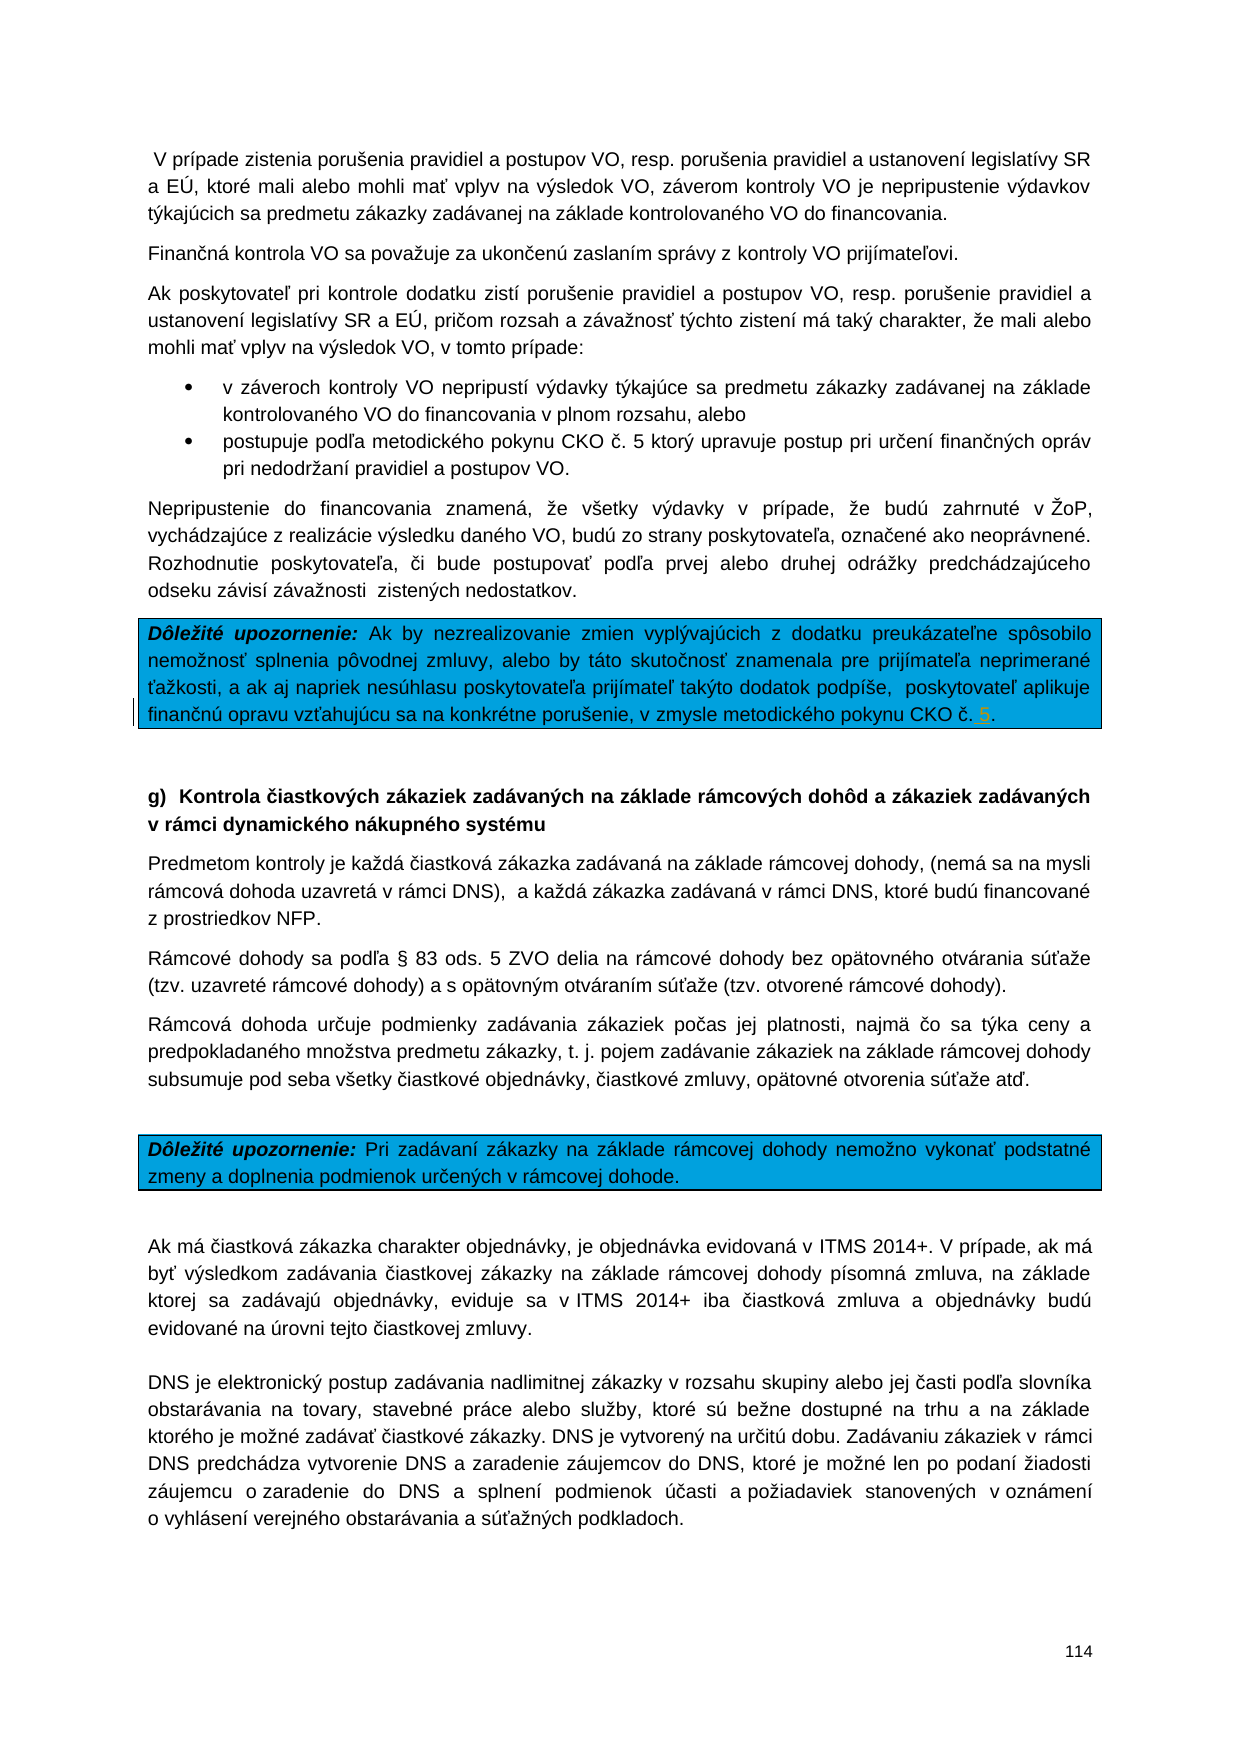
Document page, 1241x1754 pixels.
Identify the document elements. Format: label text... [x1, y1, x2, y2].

text Nepripustenie do financovania znamená, že všetky výdavky v prípade, že budú zahrnuté v ŽoP, vychádzajúce z realizácie výsledku daného VO, budú zo strany poskytovateľa, označené ako neoprávnené. Rozhodnutie poskytovateľa, či bude postupovať podľa prvej alebo druhej odrážky predchádzajúceho odseku závisí závažnosti zistených nedostatkov. [148, 497, 1092, 601]
text Finančná kontrola VO sa považuje za ukončenú zaslaním správy z kontroly VO prijímateľovi. [148, 242, 1092, 264]
list postupuje podľa metodického pokynu CKO č. 5 ktorý upravuje postup pri určení finančných opráv pri nedodržaní pravidiel a postupov VO. [185, 430, 1092, 480]
text Ak má čiastková zákazka charakter objednávky, je objednávka evidovaná v ITMS 2014+. V prípade, ak má byť výsledkom zadávania čiastkovej zákazky na základe rámcovej dohody písomná zmluva, na základe ktorej sa zadávajú objednávky, eviduje sa v ITMS 2014+ iba čiastková zmluva a objednávky budú evidované na úrovni tejto čiastkovej zmluvy. [148, 1235, 1092, 1339]
text g) Kontrola čiastkových zákaziek zadávaných na základe rámcových dohôd a zákaziek zadávaných v rámci dynamického nákupného systému [148, 785, 1092, 835]
text Dôležité upozornenie: Pri zadávaní zákazky na základe rámcovej dohody nemožno vykonať podstatné zmeny a doplnenia podmienok určených v rámcovej dohode. [139, 1136, 1101, 1189]
list v záveroch kontroly VO nepripustí výdavky týkajúce sa predmetu zákazky zadávanej na základe kontrolovaného VO do financovania v plnom rozsahu, alebo [185, 376, 1092, 426]
text DNS je elektronický postup zadávania nadlimitnej zákazky v rozsahu skupiny alebo jej časti podľa slovníka obstarávania na tovary, stavebné práce alebo služby, ktoré sú bežne dostupné na trhu a na základe ktorého je možné zadávať čiastkové zákazky. DNS je vytvorený na určitú dobu. Zadávaniu zákaziek v rámci DNS predchádza vytvorenie DNS a zaradenie záujemcov do DNS, ktoré je možné len po podaní žiadosti záujemcu o zaradenie do DNS a splnení podmienok účasti a požiadaviek stanovených v oznámení o vyhlásení verejného obstarávania a súťažných podkladoch. [148, 1371, 1092, 1529]
text Rámcové dohody sa podľa § 83 ods. 5 ZVO delia na rámcové dohody bez opätovného otvárania súťaže (tzv. uzavreté rámcové dohody) a s opätovným otváraním súťaže (tzv. otvorené rámcové dohody). [148, 946, 1092, 996]
text Rámcová dohoda určuje podmienky zadávania zákaziek počas jej platnosti, najmä čo sa týka ceny a predpokladaného množstva predmetu zákazky, t. j. pojem zadávanie zákaziek na základe rámcovej dohody subsumuje pod seba všetky čiastkové objednávky, čiastkové zmluvy, opätovné otvorenia súťaže atď. [148, 1013, 1092, 1090]
text Dôležité upozornenie: Ak by nezrealizovanie zmien vyplývajúcich z dodatku preukázateľne spôsobilo nemožnosť splnenia pôvodnej zmluvy, alebo by táto skutočnosť znamenala pre prijímateľa neprimerané ťažkosti, a ak aj napriek nesúhlasu poskytovateľa prijímateľ takýto dodatok podpíše, poskytovateľ aplikuje finančnú opravu vzťahujúcu sa na konkrétne porušenie, v zmysle metodického pokynu CKO č.. [139, 619, 1101, 728]
text Ak poskytovateľ pri kontrole dodatku zistí porušenie pravidiel a postupov VO, resp. porušenie pravidiel a ustanovení legislatívy SR a EÚ, pričom rozsah a závažnosť týchto zistení má taký charakter, že mali alebo mohli mať vplyv na výsledok VO, v tomto prípade: [148, 281, 1092, 358]
text Predmetom kontroly je každá čiastková zákazka zadávaná na základe rámcovej dohody, (nemá sa na mysli rámcová dohoda uzavretá v rámci DNS), a každá zákazka zadávaná v rámci DNS, ktoré budú financované z prostriedkov NFP. [148, 852, 1092, 929]
text V prípade zistenia porušenia pravidiel a postupov VO, resp. porušenia pravidiel a ustanovení legislatívy SR a EÚ, ktoré mali alebo mohli mať vplyv na výsledok VO, záverom kontroly VO je nepripustenie výdavkov týkajúcich sa predmetu zákazky zadávanej na základe kontrolovaného VO do financovania. [148, 148, 1092, 225]
